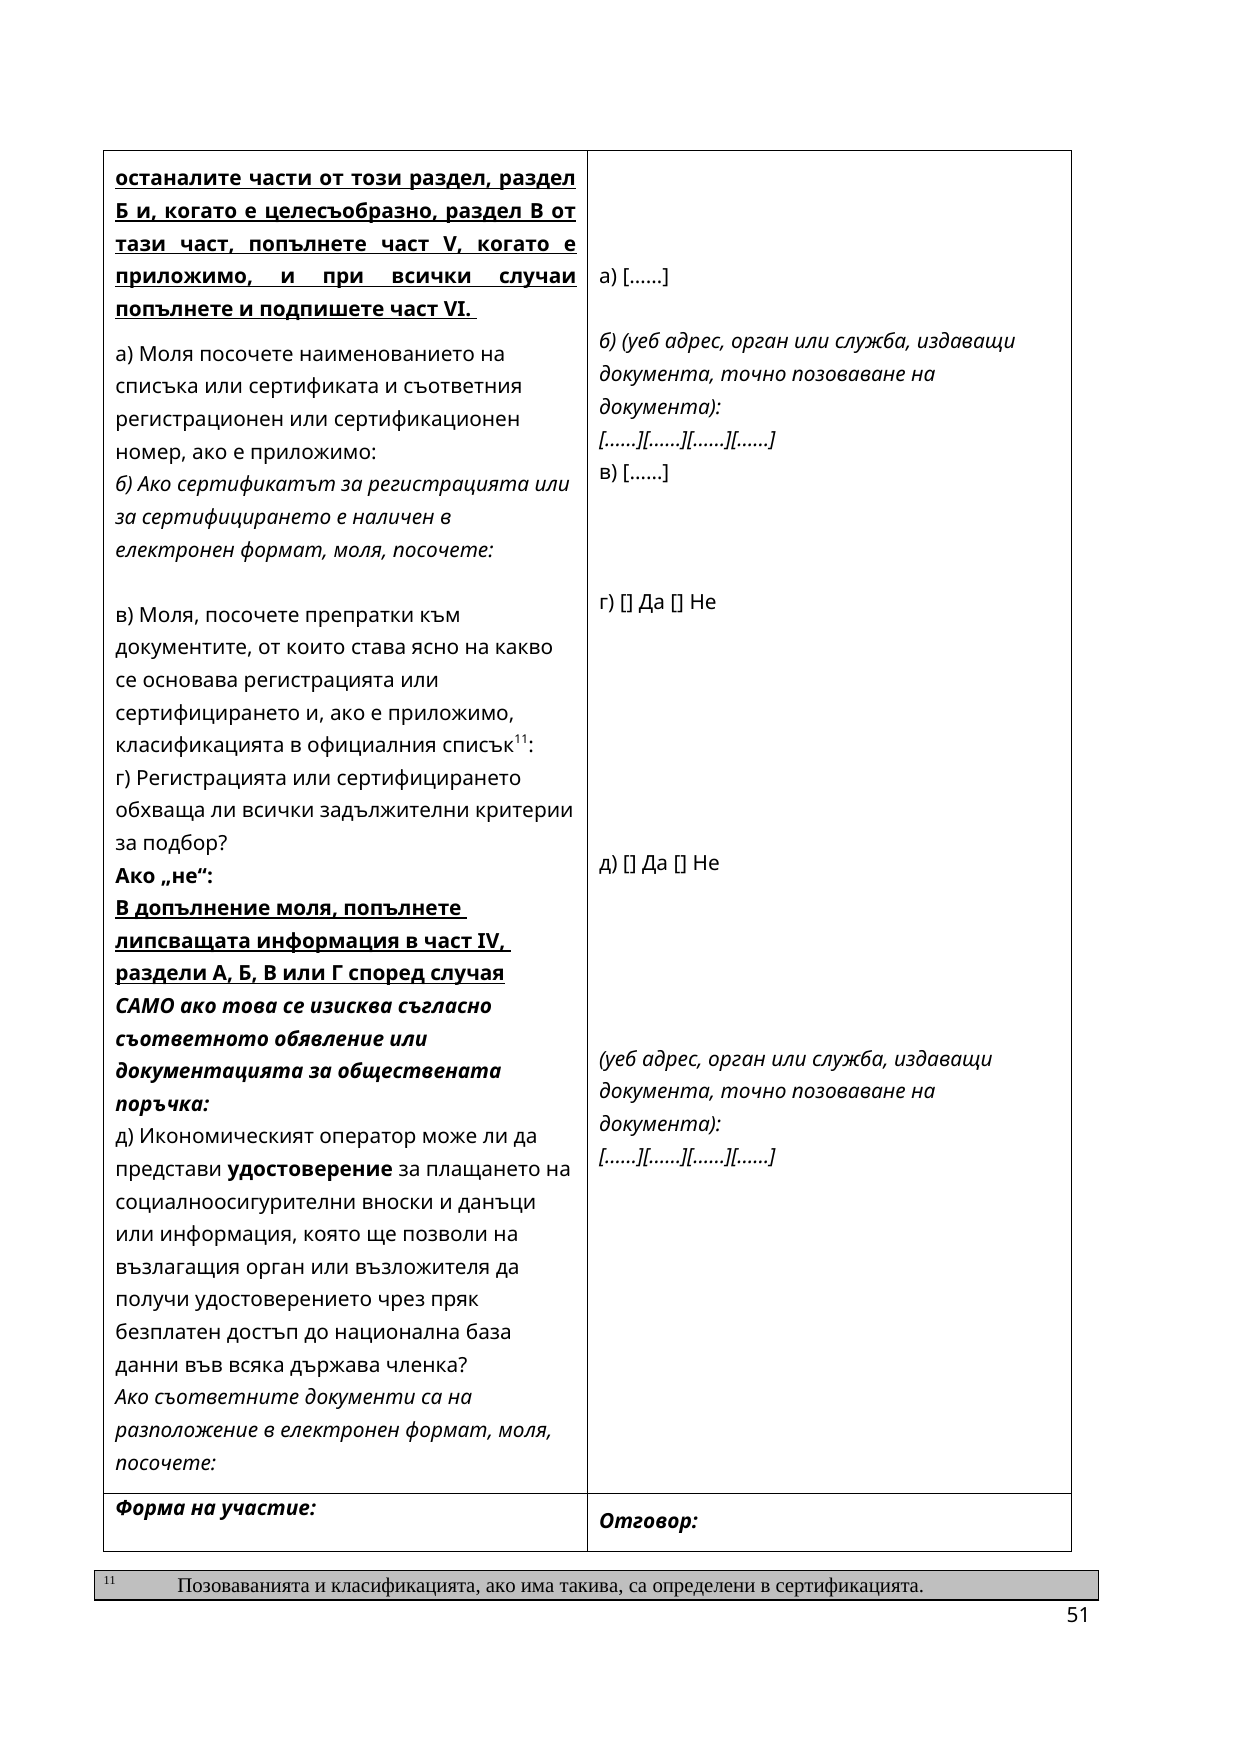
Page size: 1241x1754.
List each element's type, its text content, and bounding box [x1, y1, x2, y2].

table_cell Форма на участие: [104, 1494, 587, 1551]
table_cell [588, 151, 1071, 1492]
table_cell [104, 151, 587, 1492]
table_cell Отговор: [588, 1494, 1071, 1551]
